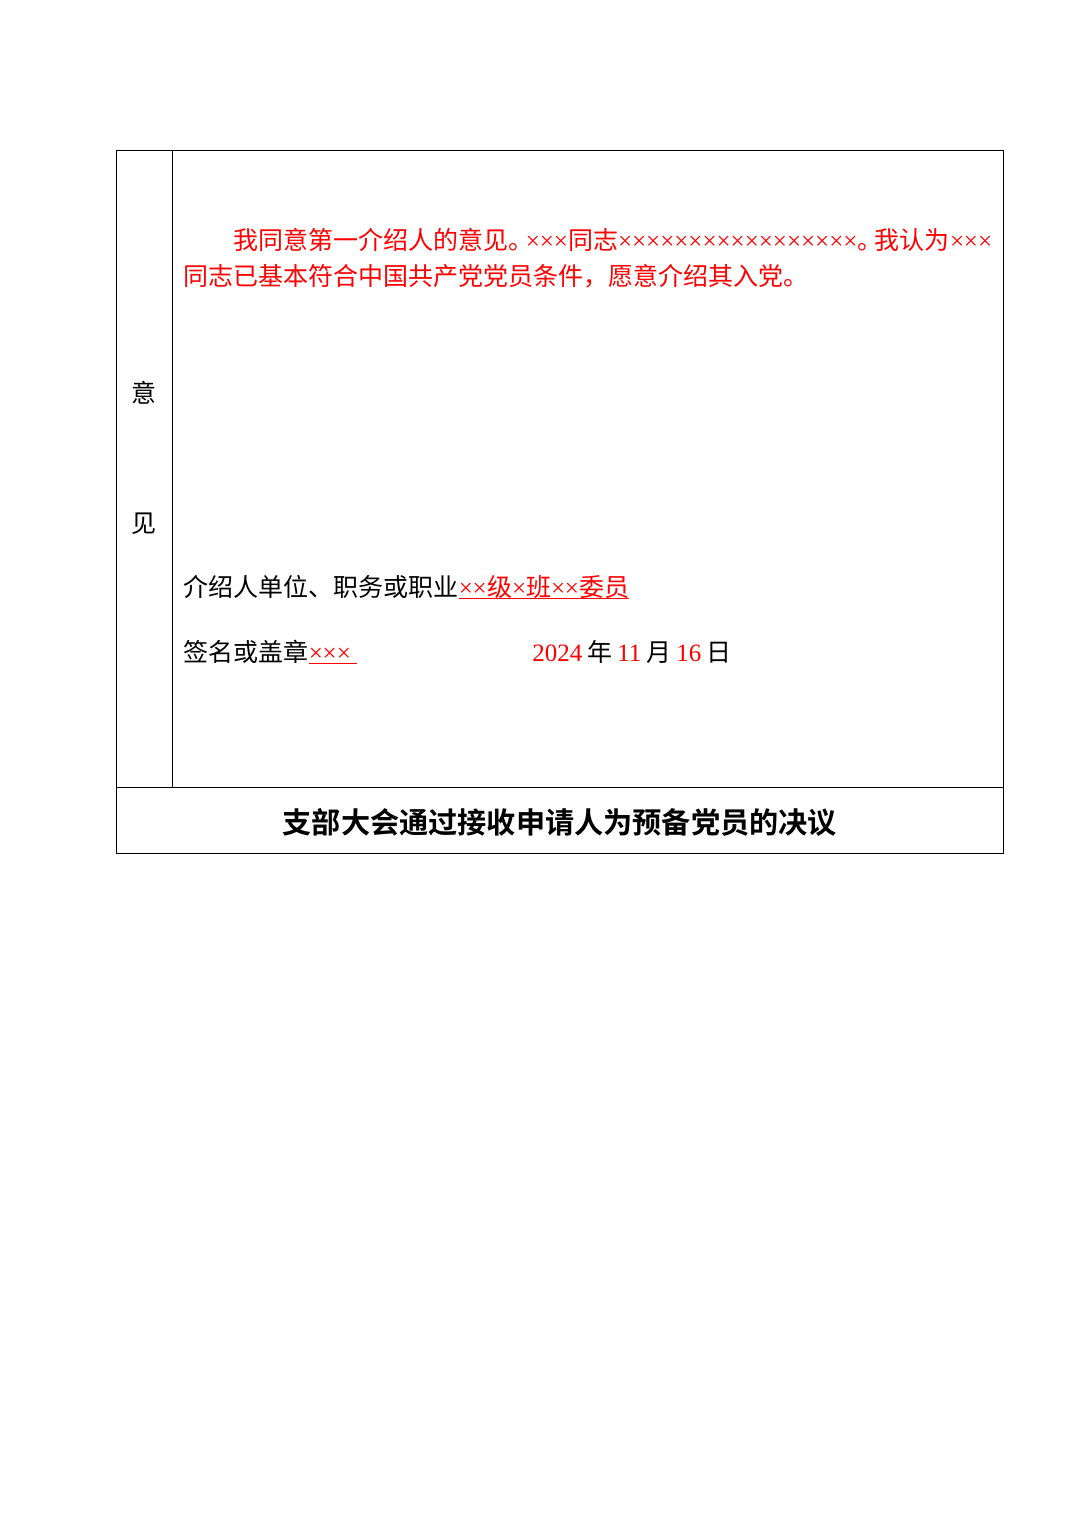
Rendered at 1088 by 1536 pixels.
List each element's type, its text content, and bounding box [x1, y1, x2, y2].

table_cell 入党介绍人意见 [120, 151, 174, 787]
table_cell 我同意第一介绍人的意见。×××同志×××××××××××××××××。我认为×××同志已基本符合中国共产党党员条件，愿意介绍其入党。 介绍人单位、职务或职业××级×班××委员 签名或盖章××× 2024年11月16日 [175, 151, 982, 787]
table_cell 支部大会通过接收申请人为预备党员的决议 [120, 788, 982, 853]
